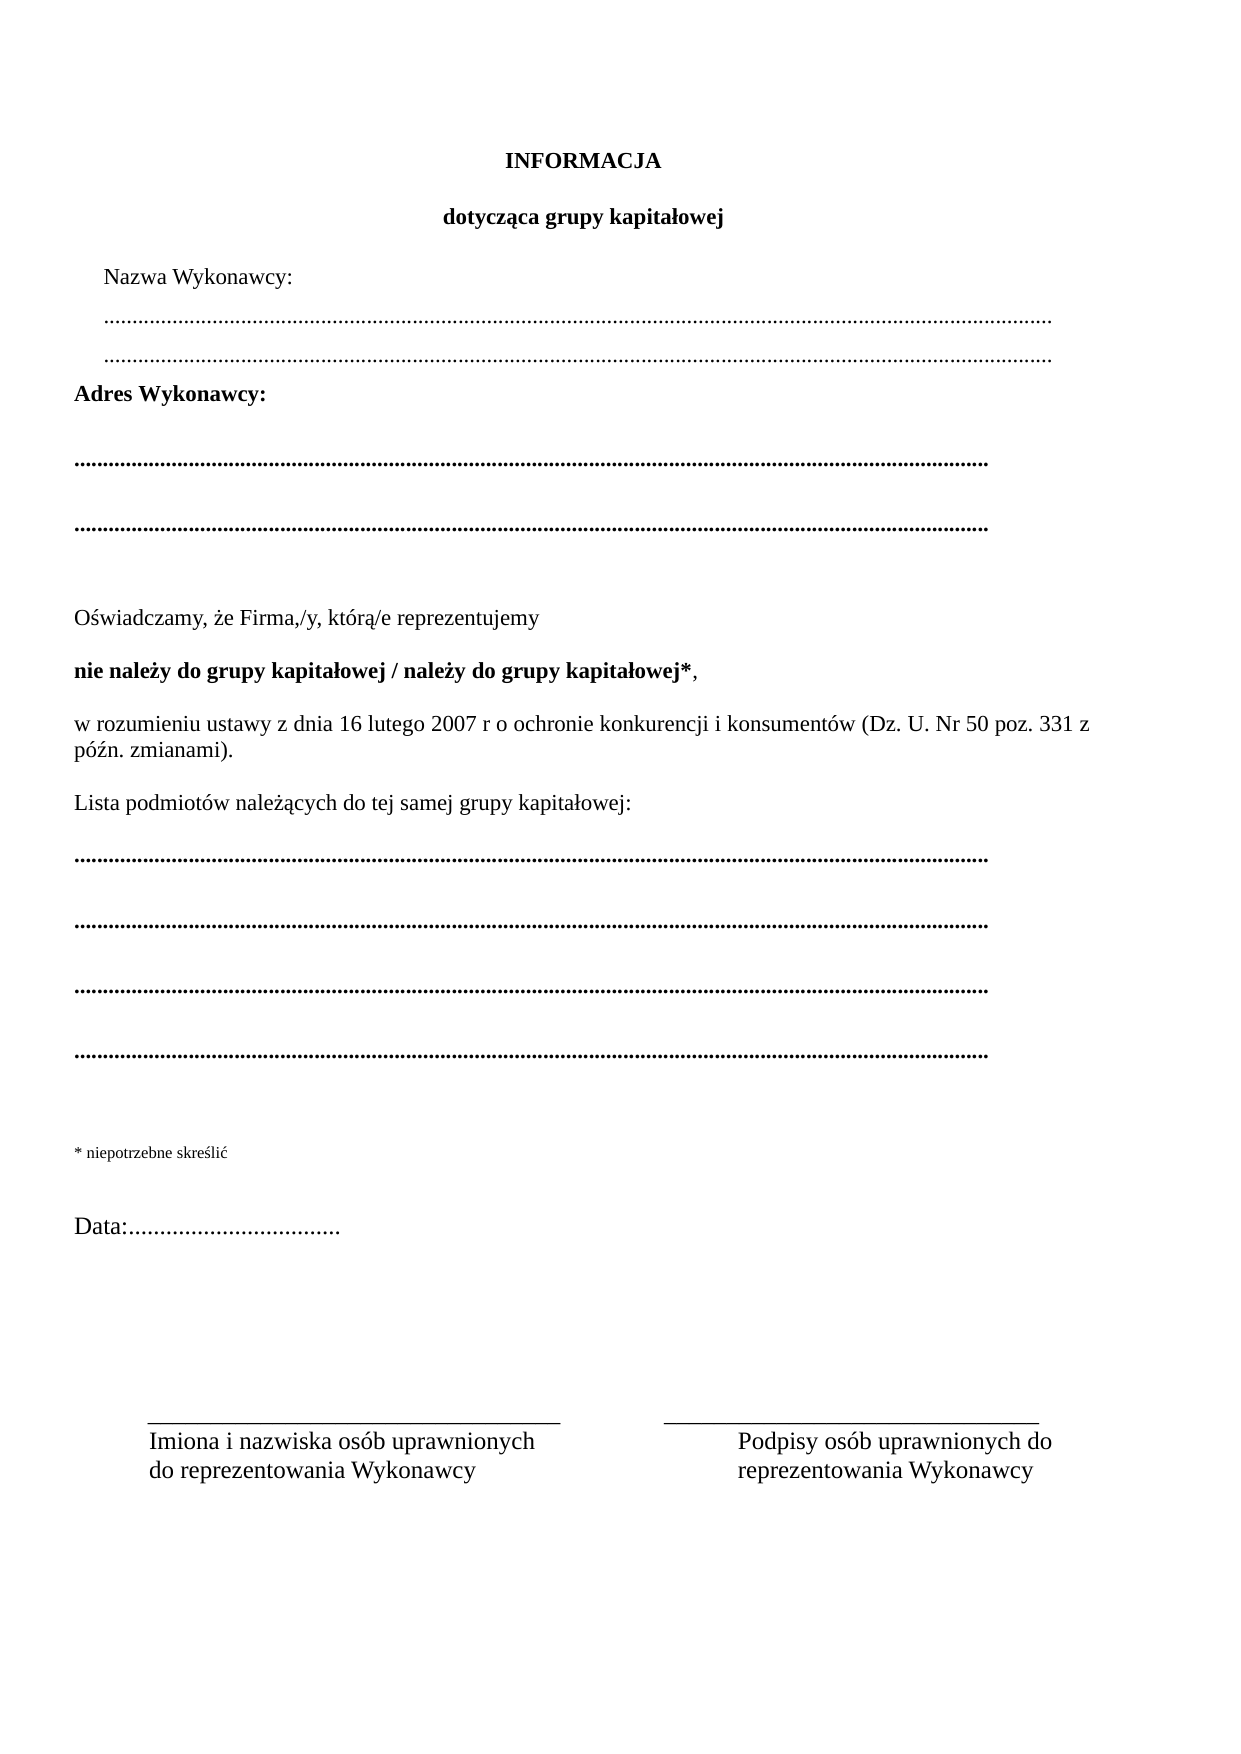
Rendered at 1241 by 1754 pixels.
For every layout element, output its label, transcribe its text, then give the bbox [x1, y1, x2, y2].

text Adres Wykonawcy: [74, 380, 1093, 406]
text ................................................................................................................................................................ [74, 1037, 1093, 1063]
text Data:.................................. [74, 1211, 1093, 1240]
text Lista podmiotów należących do tej samej grupy kapitałowej: [74, 789, 1093, 815]
text ................................................................................................................................................................ [74, 972, 1093, 998]
text _________________________________ ______________________________ [74, 1369, 1093, 1426]
text w rozumieniu ustawy z dnia 16 lutego 2007 r o ochronie konkurencji i konsumentów (Dz. U. Nr 50 poz. 331 z późn. zmianami). [74, 710, 1093, 762]
text Imiona i nazwiska osób uprawnionych Podpisy osób uprawnionych do [149, 1426, 1093, 1455]
text Nazwa Wykonawcy: [103, 263, 1093, 290]
text nie należy do grupy kapitałowej / należy do grupy kapitałowej*, [74, 657, 1093, 683]
text ...................................................................................................................................................................... [103, 341, 1093, 367]
text ................................................................................................................................................................ [74, 907, 1093, 933]
text Oświadczamy, że Firma,/y, którą/e reprezentujemy [74, 604, 1093, 631]
text ...................................................................................................................................................................... [103, 302, 1093, 329]
text * niepotrzebne skreślić [74, 1142, 1093, 1162]
text do reprezentowania Wykonawcy reprezentowania Wykonawcy [74, 1455, 1093, 1484]
text ................................................................................................................................................................ [74, 510, 1093, 537]
title INFORMACJA [74, 148, 1093, 174]
text ................................................................................................................................................................ [74, 445, 1093, 472]
text ................................................................................................................................................................ [74, 842, 1093, 868]
text dotycząca grupy kapitałowej [74, 203, 1093, 229]
